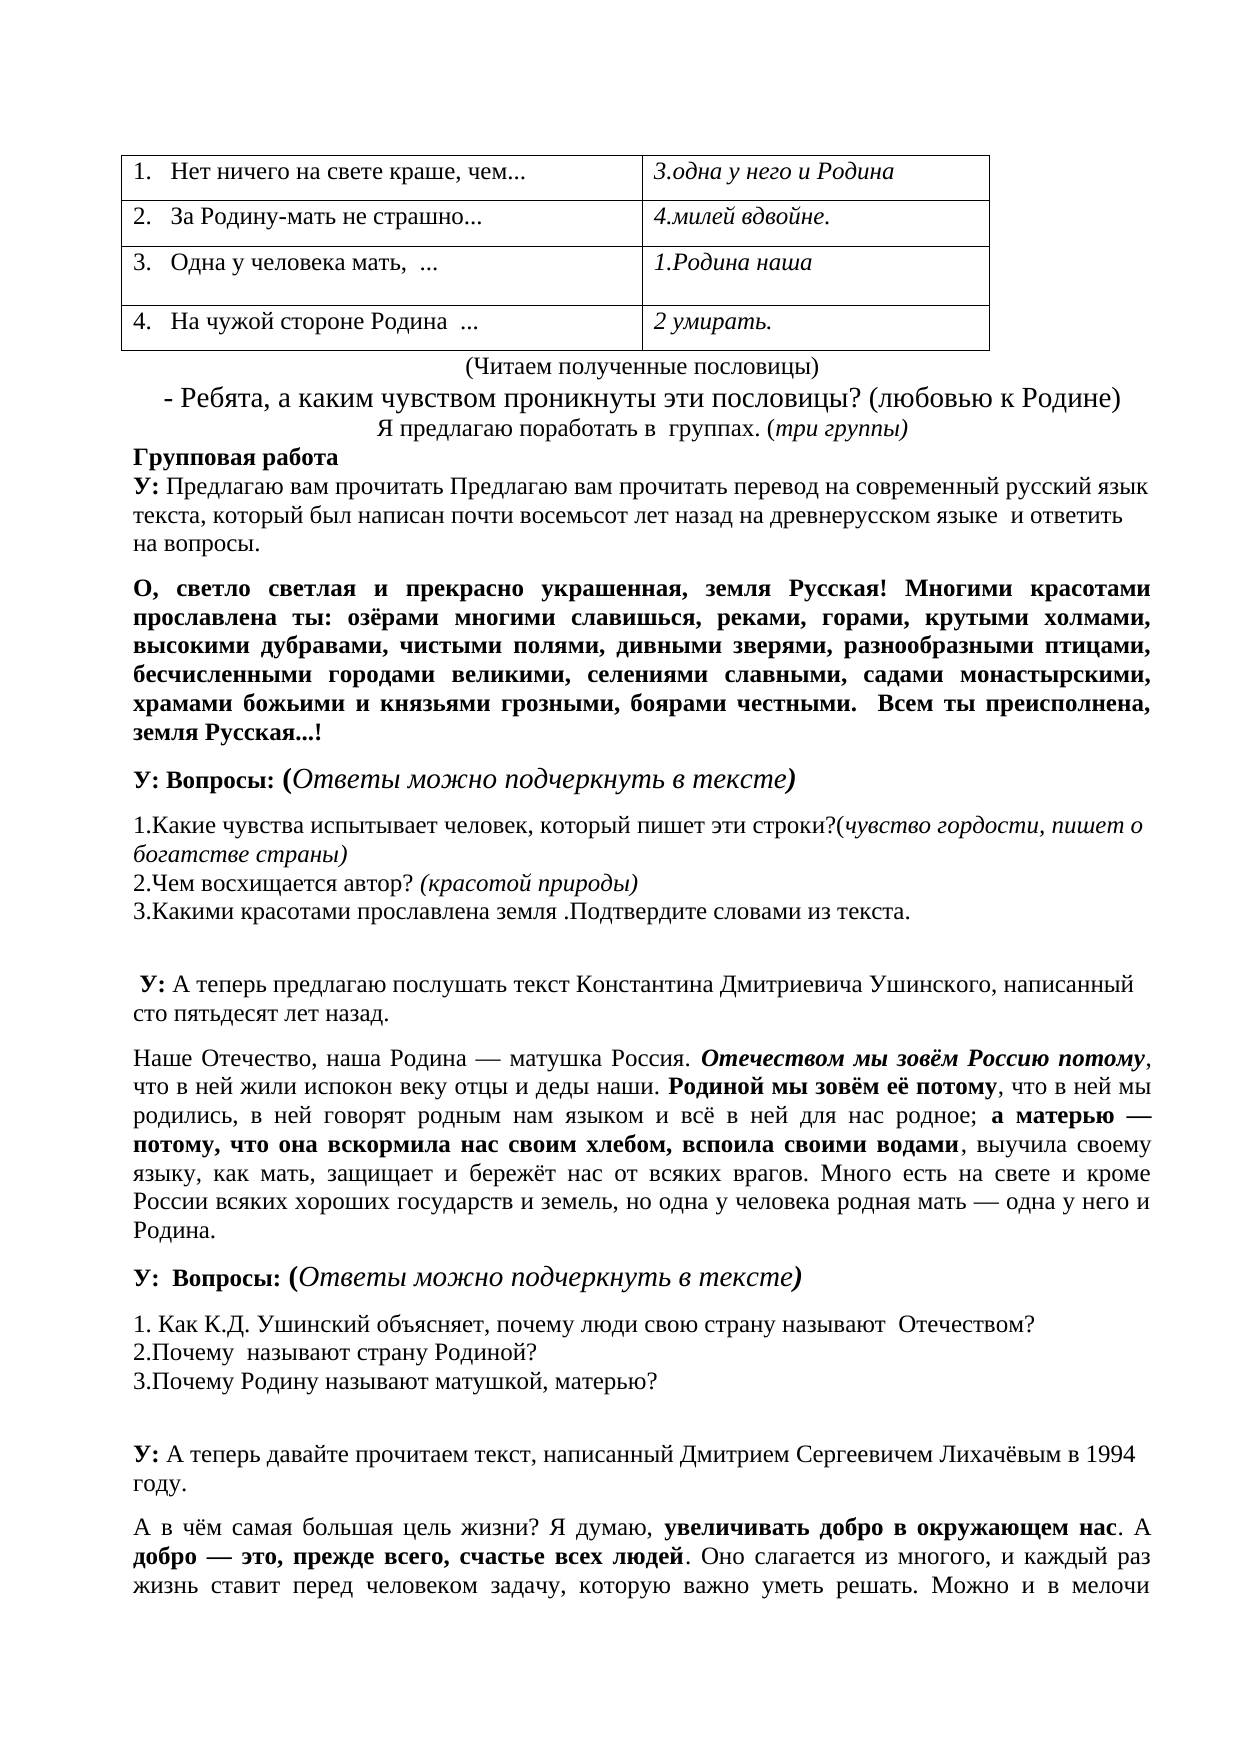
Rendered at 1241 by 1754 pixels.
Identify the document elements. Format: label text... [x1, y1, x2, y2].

table_cell Одна у человека мать, ... [122, 247, 642, 305]
table_cell 2 умирать. [643, 306, 989, 350]
table_cell На чужой стороне Родина ... [122, 306, 642, 350]
text У: Вопросы: (Ответы можно подчеркнуть в тексте) [133, 761, 1152, 794]
table_cell 1.Родина наша [643, 247, 989, 305]
text У: Вопросы: (Ответы можно подчеркнуть в тексте) [133, 1259, 1152, 1293]
text О, светло светлая и прекрасно украшенная, земля Русская! Многими красотами прославлена ты: озёрами многими славишься, реками, горами, крутыми холмами, высокими дубравами, чистыми полями, дивными зверями, разнообразными птицами, бесчисленными городами великими, селениями славными, садами монастырскими, храмами божьими и князьями грозными, боярами честными. Всем ты преисполнена, земля Русская...! [133, 573, 1152, 745]
table_header Нет ничего на свете краше, чем... [122, 156, 642, 200]
text У: Предлагаю вам прочитать Предлагаю вам прочитать перевод на современный русский язык текста, который был написан почти восемьсот лет назад на древнерусском языке и ответить на вопросы. [133, 471, 1152, 557]
text У: А теперь предлагаю послушать текст Константина Дмитриевича Ушинского, написанный сто пятьдесят лет назад. [133, 969, 1152, 1027]
text 2.Чем восхищается автор? (красотой природы) [133, 868, 1152, 896]
text 3.Почему Родину называют матушкой, матерью? [133, 1366, 1152, 1395]
text Я предлагаю поработать в группах. (три группы) [133, 413, 1152, 442]
text - Ребята, а каким чувством проникнуты эти пословицы? (любовью к Родине) [133, 380, 1152, 413]
text Групповая работа [133, 442, 1152, 471]
text 3.Какими красотами прославлена земля .Подтвердите словами из текста. [133, 896, 1152, 925]
table_cell 4.милей вдвойне. [643, 201, 989, 246]
table_cell За Родину-мать не страшно... [122, 201, 642, 246]
text У: А теперь давайте прочитаем текст, написанный Дмитрием Сергеевичем Лихачёвым в 1994 году. [133, 1439, 1152, 1497]
table_header 3.одна у него и Родина [643, 156, 989, 200]
text 2.Почему называют страну Родиной? [133, 1337, 1152, 1366]
text 1. Как К.Д. Ушинский объясняет, почему люди свою страну называют Отечеством? [133, 1309, 1152, 1337]
text 1.Какие чувства испытывает человек, который пишет эти строки?(чувство гордости, пишет о богатстве страны) [133, 810, 1152, 868]
text (Читаем полученные пословицы) [133, 351, 1152, 380]
text Наше Отечество, наша Родина — матушка Россия. Отечеством мы зовём Россию потому, что в ней жили испокон веку отцы и деды наши. Родиной мы зовём её потому, что в ней мы родились, в ней говорят родным нам языком и всё в ней для нас родное; а матерью — потому, что она вскормила нас своим хлебом, вспоила своими водами, выучила своему языку, как мать, защищает и бережёт нас от всяких врагов. Много есть на свете и кроме России всяких хороших государств и земель, но одна у человека родная мать — одна у него и Родина. [133, 1043, 1152, 1244]
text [133, 1512, 1152, 1599]
